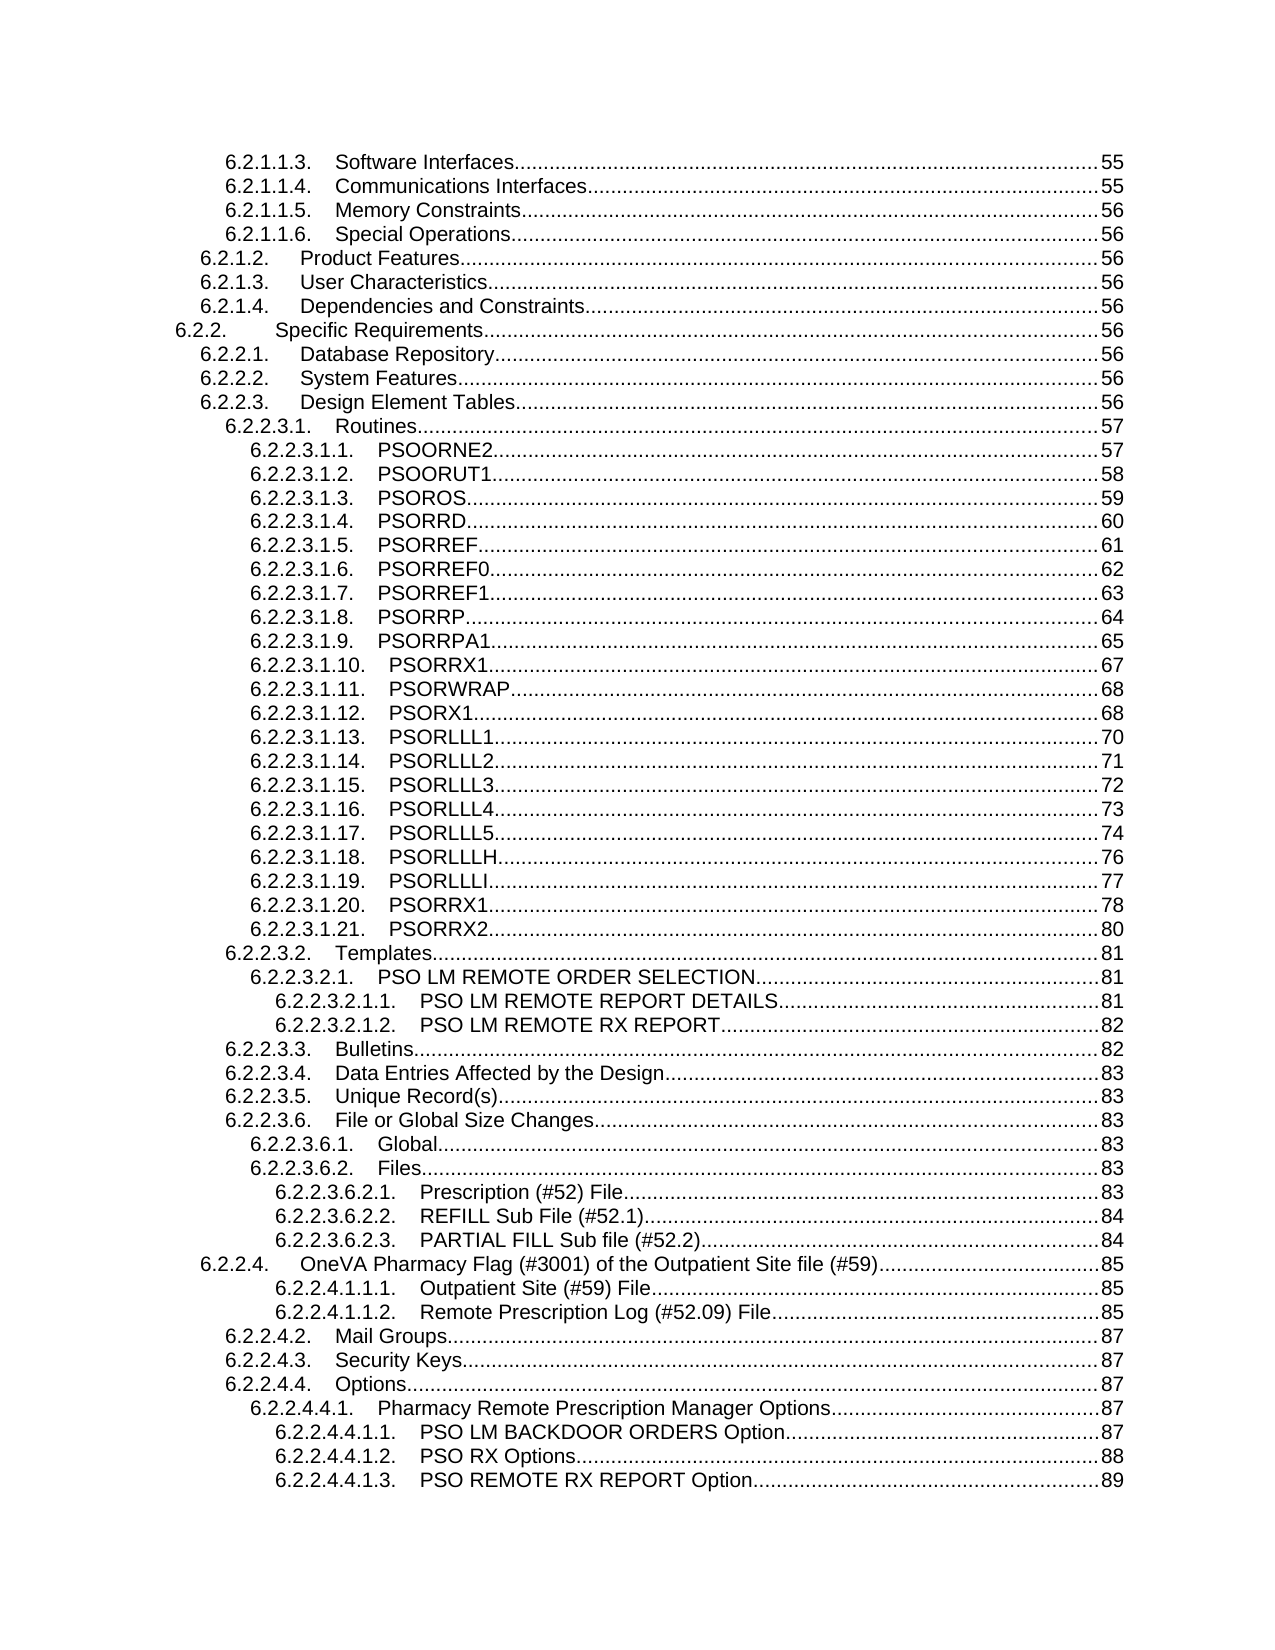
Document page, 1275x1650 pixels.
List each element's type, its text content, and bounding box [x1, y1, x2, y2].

text 6.2.2.3.1.6. PSORREF0 62 [250, 557, 1125, 581]
text 6.2.2.3.6.2.2. REFILL Sub File (#52.1) 84 [275, 1204, 1125, 1228]
text 6.2.2.3.1.1. PSOORNE2 57 [250, 437, 1125, 461]
text 6.2.2.3.1.17. PSORLLL5 74 [250, 821, 1125, 845]
text 6.2.2.3.6.1. Global 83 [250, 1132, 1125, 1156]
text 6.2.2.3.1.10. PSORRX1 67 [250, 653, 1125, 677]
text 6.2.2.3.1.13. PSORLLL1 70 [250, 725, 1125, 749]
text 6.2.2.3.1.9. PSORRPA1 65 [250, 629, 1125, 653]
text 6.2.1.1.4. Communications Interfaces 55 [225, 174, 1125, 198]
text 6.2.1.4. Dependencies and Constraints 56 [200, 294, 1125, 318]
text 6.2.2.4.2. Mail Groups 87 [225, 1324, 1125, 1348]
text 6.2.1.1.3. Software Interfaces 55 [225, 150, 1125, 174]
text 6.2.2.3.1.11. PSORWRAP 68 [250, 677, 1125, 701]
text 6.2.2.3.6.2.1. Prescription (#52) File 83 [275, 1180, 1125, 1204]
text 6.2.2.4.4.1. Pharmacy Remote Prescription Manager Options 87 [250, 1396, 1125, 1420]
text 6.2.2.3.1.19. PSORLLLI 77 [250, 869, 1125, 893]
text 6.2.2.3.1.16. PSORLLL4 73 [250, 797, 1125, 821]
text 6.2.2.3. Design Element Tables 56 [200, 389, 1125, 413]
text 6.2.2.4.4.1.2. PSO RX Options 88 [275, 1444, 1125, 1468]
text 6.2.2.3.2. Templates 81 [225, 941, 1125, 964]
text 6.2.2.3.2.1.1. PSO LM REMOTE REPORT DETAILS 81 [275, 988, 1125, 1012]
text 6.2.2.3.1.3. PSOROS 59 [250, 485, 1125, 509]
text 6.2.2.3.4. Data Entries Affected by the Design 83 [225, 1060, 1125, 1084]
text 6.2.2. Specific Requirements 56 [175, 318, 1125, 342]
text 6.2.2.3.1.4. PSORRD 60 [250, 509, 1125, 533]
text 6.2.1.2. Product Features 56 [200, 246, 1125, 270]
text 6.2.2.2. System Features 56 [200, 366, 1125, 389]
text 6.2.2.4.3. Security Keys 87 [225, 1348, 1125, 1372]
text 6.2.1.1.5. Memory Constraints 56 [225, 198, 1125, 222]
text 6.2.2.3.1.18. PSORLLLH 76 [250, 845, 1125, 869]
text 6.2.1.3. User Characteristics 56 [200, 270, 1125, 294]
text 6.2.2.3.2.1. PSO LM REMOTE ORDER SELECTION 81 [250, 964, 1125, 988]
text 6.2.2.3.1.2. PSOORUT1 58 [250, 461, 1125, 485]
text 6.2.2.4.1.1.2. Remote Prescription Log (#52.09) File 85 [275, 1300, 1125, 1324]
text 6.2.2.4.4. Options 87 [225, 1372, 1125, 1396]
text 6.2.2.4.1.1.1. Outpatient Site (#59) File 85 [275, 1276, 1125, 1300]
text 6.2.2.3.6.2.3. PARTIAL FILL Sub file (#52.2) 84 [275, 1228, 1125, 1252]
text 6.2.2.3.1.21. PSORRX2 80 [250, 917, 1125, 941]
text 6.2.2.3.1. Routines 57 [225, 413, 1125, 437]
text 6.2.2.3.6. File or Global Size Changes 83 [225, 1108, 1125, 1132]
text 6.2.2.3.5. Unique Record(s) 83 [225, 1084, 1125, 1108]
text 6.2.2.3.1.15. PSORLLL3 72 [250, 773, 1125, 797]
text 6.2.2.3.2.1.2. PSO LM REMOTE RX REPORT 82 [275, 1012, 1125, 1036]
text 6.2.2.3.1.5. PSORREF 61 [250, 533, 1125, 557]
text 6.2.2.3.1.20. PSORRX1 78 [250, 893, 1125, 917]
text 6.2.2.3.1.14. PSORLLL2 71 [250, 749, 1125, 773]
text 6.2.2.3.6.2. Files 83 [250, 1156, 1125, 1180]
text 6.2.2.3.1.8. PSORRP 64 [250, 605, 1125, 629]
text 6.2.2.4.4.1.3. PSO REMOTE RX REPORT Option 89 [275, 1468, 1125, 1492]
text 6.2.2.4. OneVA Pharmacy Flag (#3001) of the Outpatient Site file (#59) 85 [200, 1252, 1125, 1276]
text 6.2.2.3.1.7. PSORREF1 63 [250, 581, 1125, 605]
text 6.2.1.1.6. Special Operations 56 [225, 222, 1125, 246]
text 6.2.2.3.1.12. PSORX1 68 [250, 701, 1125, 725]
text 6.2.2.3.3. Bulletins 82 [225, 1036, 1125, 1060]
text 6.2.2.4.4.1.1. PSO LM BACKDOOR ORDERS Option 87 [275, 1420, 1125, 1444]
text 6.2.2.1. Database Repository 56 [200, 342, 1125, 366]
